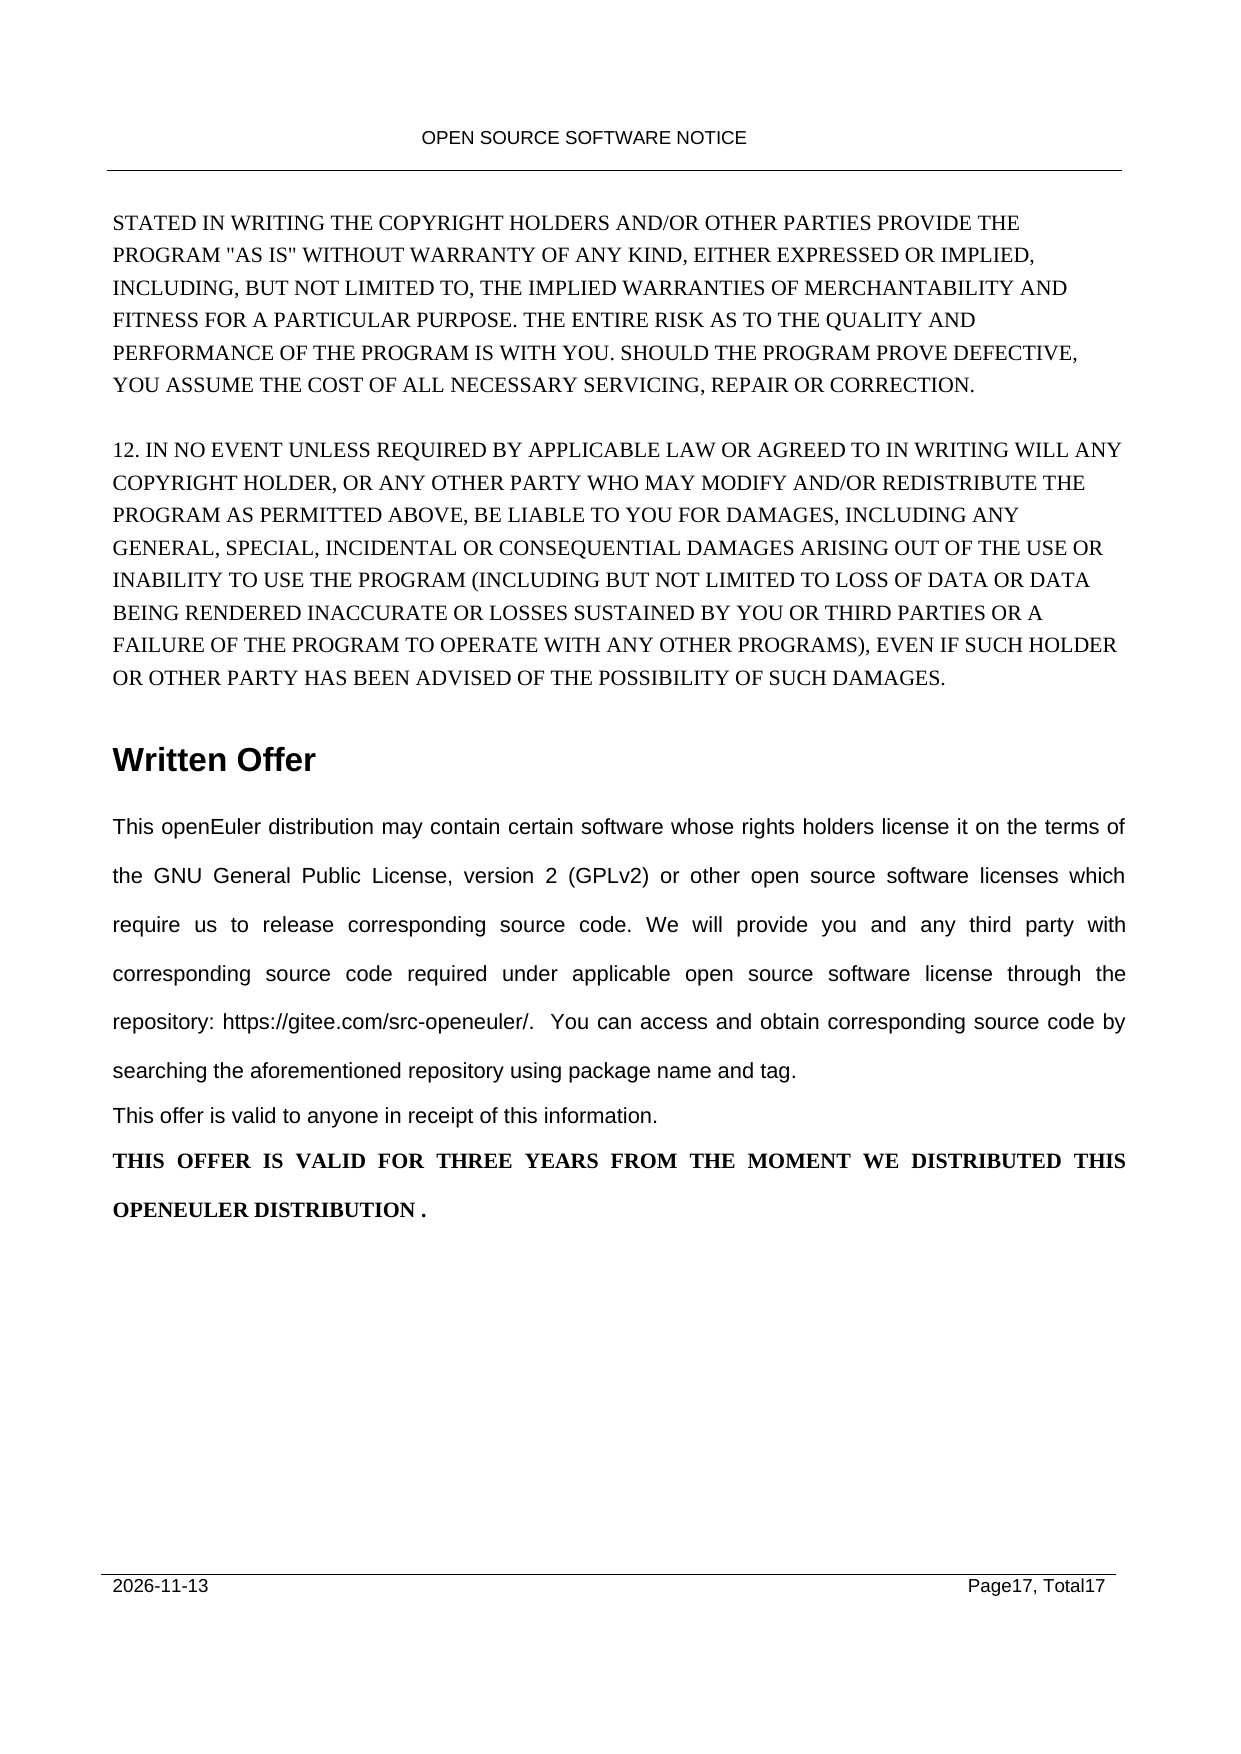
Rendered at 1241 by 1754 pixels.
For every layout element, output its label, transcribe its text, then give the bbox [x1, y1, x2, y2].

text This openEuler distribution may contain certain software whose rights holders license it on the terms of the GNU General Public License, version 2 (GPLv2) or other open source software licenses which require us to release corresponding source code. We will provide you and any third party with corresponding source code required under applicable open source software license through the repository: https://gitee.com/src-openeuler/. You can access and obtain corresponding source code by searching the aforementioned repository using package name and tag. [112, 811, 1128, 1087]
text Written Offer [112, 726, 1128, 791]
text This offer is valid to anyone in receipt of this information. [112, 1099, 1128, 1132]
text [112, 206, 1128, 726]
text THIS OFFER IS VALID FOR THREE YEARS FROM THE MOMENT WE DISTRIBUTED THIS OPENEULER DISTRIBUTION . [112, 1144, 1128, 1226]
